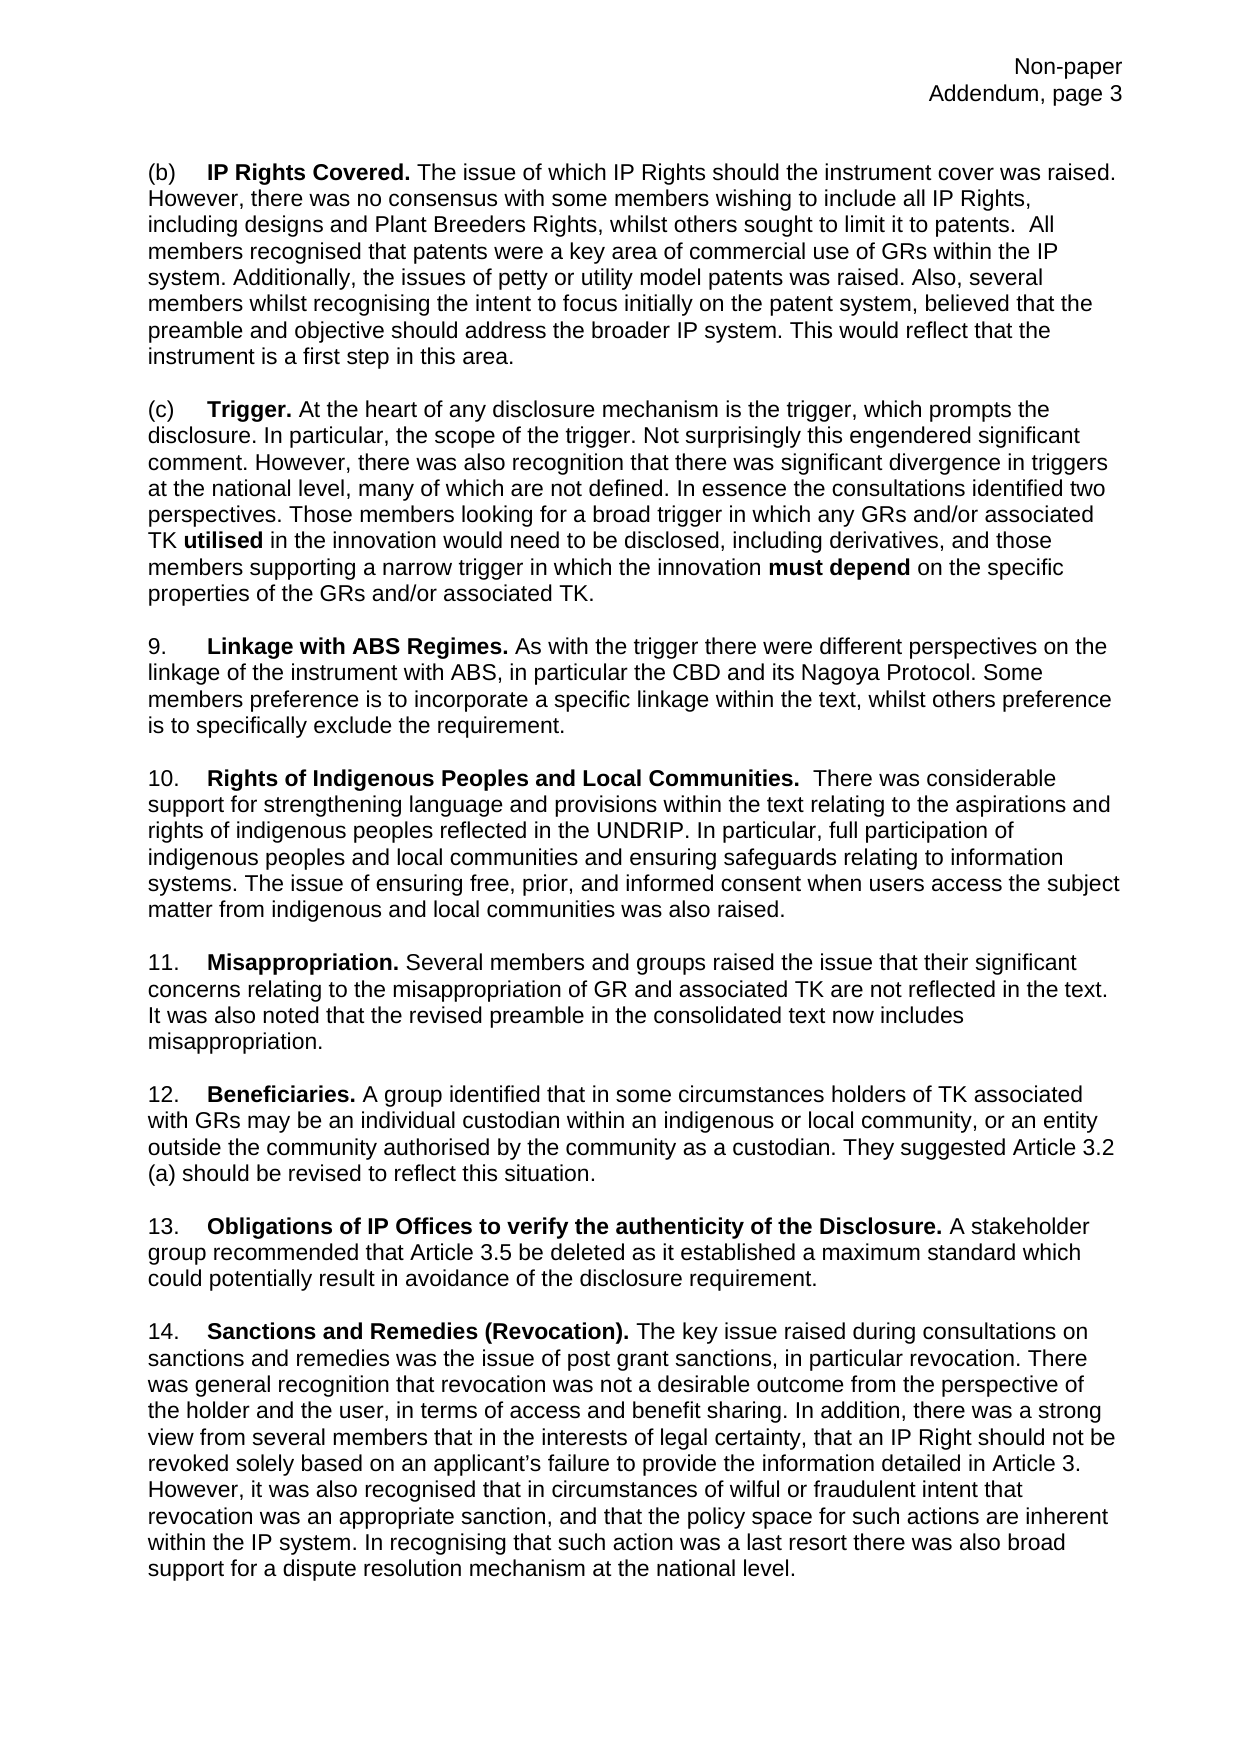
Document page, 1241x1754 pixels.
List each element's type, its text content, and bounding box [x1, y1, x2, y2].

text 13. Obligations of IP Offices to verify the authenticity of the Disclosure. A stakeholder group recommended that Article 3.5 be deleted as it established a maximum standard which could potentially result in avoidance of the disclosure requirement. [148, 1213, 1122, 1292]
text 10. Rights of Indigenous Peoples and Local Communities. There was considerable support for strengthening language and provisions within the text relating to the aspirations and rights of indigenous peoples reflected in the UNDRIP. In particular, full participation of indigenous peoples and local communities and ensuring safeguards relating to information systems. The issue of ensuring free, prior, and informed consent when users access the subject matter from indigenous and local communities was also raised. [148, 765, 1122, 923]
text (b) IP Rights Covered. The issue of which IP Rights should the instrument cover was raised. However, there was no consensus with some members wishing to include all IP Rights, including designs and Plant Breeders Rights, whilst others sought to limit it to patents. All members recognised that patents were a key area of commercial use of GRs within the IP system. Additionally, the issues of petty or utility model patents was raised. Also, several members whilst recognising the intent to focus initially on the patent system, believed that the preamble and objective should address the broader IP system. This would reflect that the instrument is a first step in this area. [148, 158, 1122, 369]
text (c) Trigger. At the heart of any disclosure mechanism is the trigger, which prompts the disclosure. In particular, the scope of the trigger. Not surprisingly this engendered significant comment. However, there was also recognition that there was significant divergence in triggers at the national level, many of which are not defined. In essence the consultations identified two perspectives. Those members looking for a broad trigger in which any GRs and/or associated TK utilised in the innovation would need to be disclosed, including derivatives, and those members supporting a narrow trigger in which the innovation must depend on the specific properties of the GRs and/or associated TK. [148, 396, 1122, 607]
text 14. Sanctions and Remedies (Revocation). The key issue raised during consultations on sanctions and remedies was the issue of post grant sanctions, in particular revocation. There was general recognition that revocation was not a desirable outcome from the perspective of the holder and the user, in terms of access and benefit sharing. In addition, there was a strong view from several members that in the interests of legal certainty, that an IP Right should not be revoked solely based on an applicant’s failure to provide the information detailed in Article 3. However, it was also recognised that in circumstances of wilful or fraudulent intent that revocation was an appropriate sanction, and that the policy space for such actions are inherent within the IP system. In recognising that such action was a last resort there was also broad support for a dispute resolution mechanism at the national level. [148, 1318, 1122, 1582]
text 12. Beneficiaries. A group identified that in some circumstances holders of TK associated with GRs may be an individual custodian within an indigenous or local community, or an entity outside the community authorised by the community as a custodian. They suggested Article 3.2 (a) should be revised to reflect this situation. [148, 1081, 1122, 1186]
text 11. Misappropriation. Several members and groups raised the issue that their significant concerns relating to the misappropriation of GR and associated TK are not reflected in the text. It was also noted that the revised preamble in the consolidated text now includes misappropriation. [148, 949, 1122, 1054]
text 9. Linkage with ABS Regimes. As with the trigger there were different perspectives on the linkage of the instrument with ABS, in particular the CBD and its Nagoya Protocol. Some members preference is to incorporate a specific linkage within the text, whilst others preference is to specifically exclude the requirement. [148, 633, 1122, 738]
